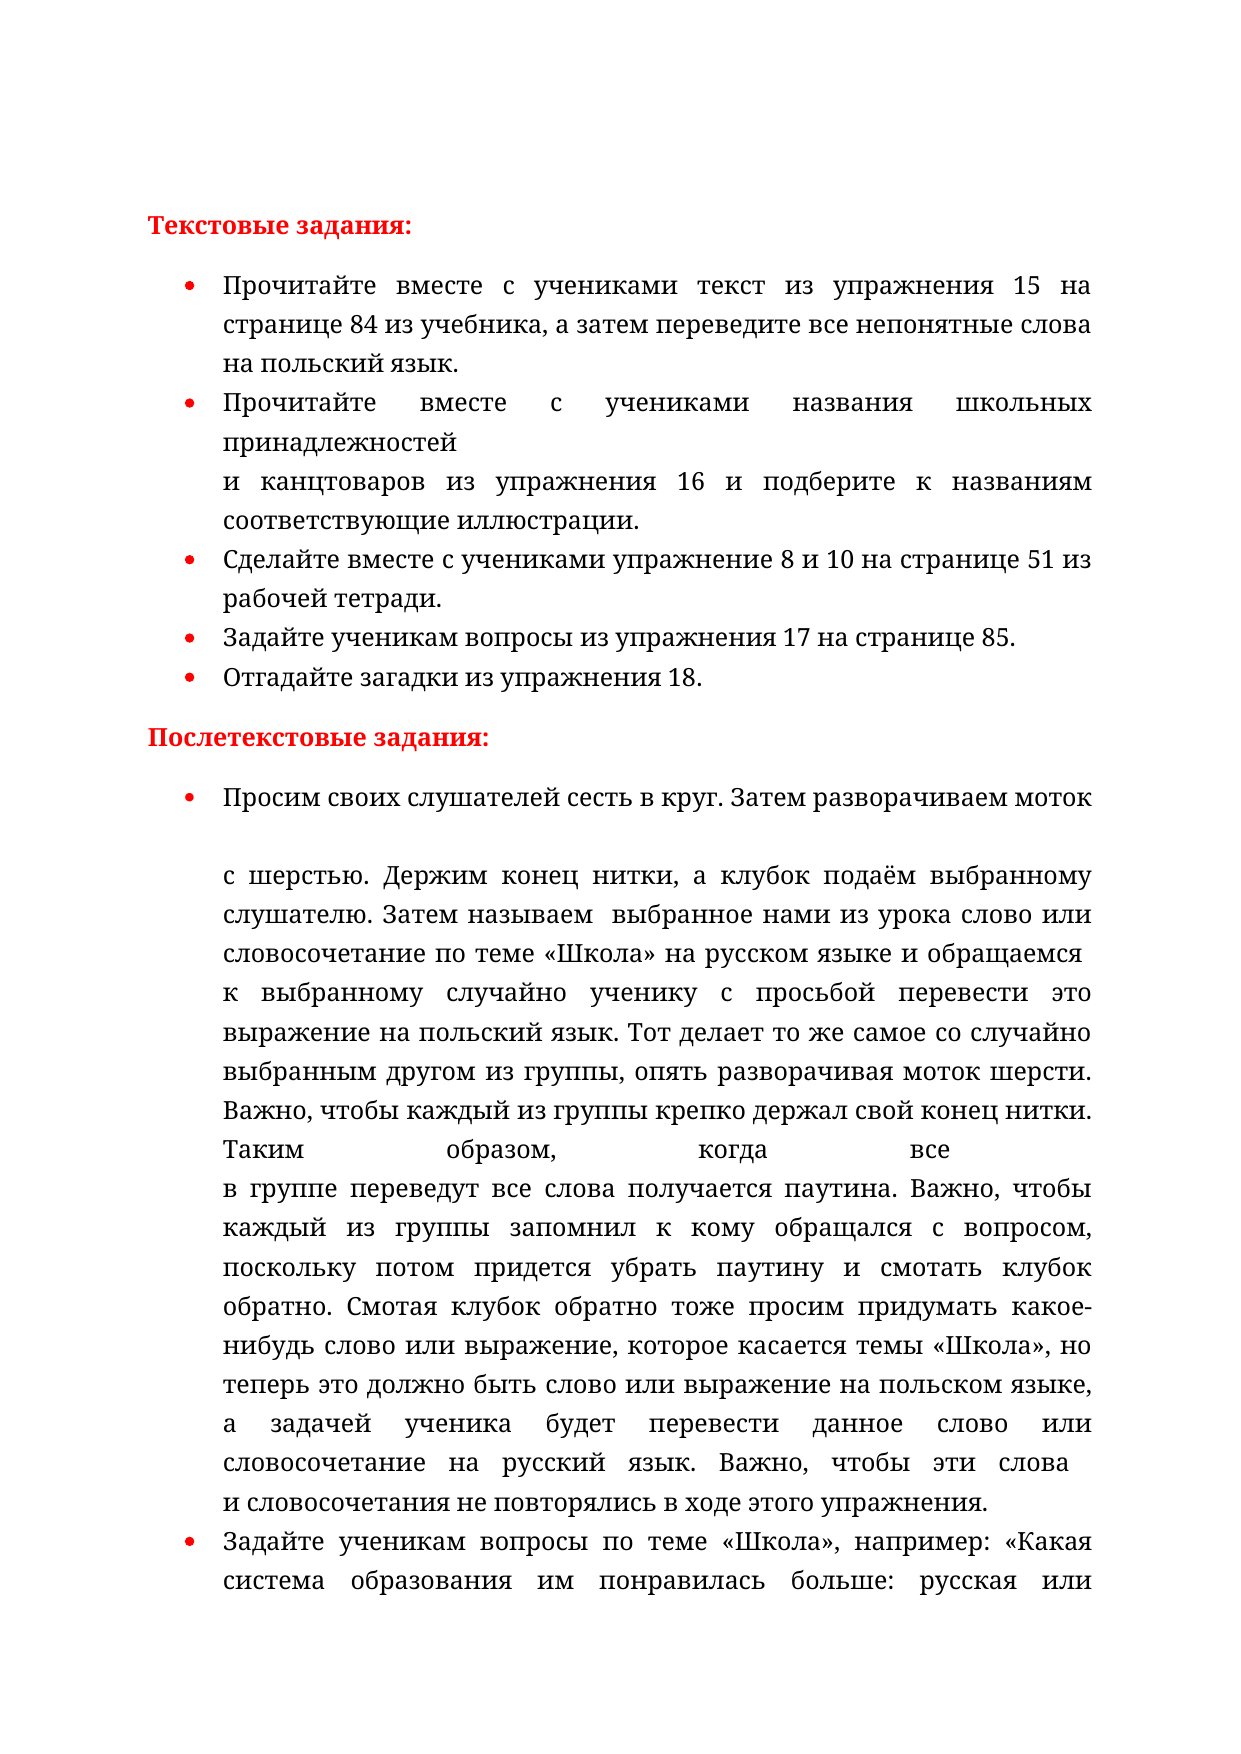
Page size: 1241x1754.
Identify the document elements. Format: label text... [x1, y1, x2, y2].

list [185, 1523, 1093, 1597]
list Задайте ученикам вопросы из упражнения 17 на странице 85. [185, 620, 1093, 654]
text Послетекстовые задания: [148, 719, 1093, 753]
list Сделайте вместе с учениками упражнение 8 и 10 на странице 51 из рабочей тетради. [185, 542, 1093, 615]
list Просим своих слушателей сесть в круг. Затем разворачиваем моток с шерстью. Держим конец нитки, а клубок подаём выбранному слушателю. Затем называем выбранное нами из урока слово или словосочетание по теме «Школа» на русском языке и обращаемся к выбранному случайно ученику с просьбой перевести это выражение на польский язык. Тот делает то же самое со случайно выбранным другом из группы, опять разворачивая моток шерсти. Важно, чтобы каждый из группы крепко держал свой конец нитки. Таким образом, когда все в группе переведут все слова получается паутина. Важно, чтобы каждый из группы запомнил к кому обращался с вопросом, поскольку потом придется убрать паутину и смотать клубок обратно. Смотая клубок обратно тоже просим придумать какое-нибудь слово или выражение, которое касается темы «Школа», но теперь это должно быть слово или выражение на польском языке, а задачей ученика будет перевести данное слово или словосочетание на русский язык. Важно, чтобы эти слова и словосочетания не повторялись в ходе этого упражнения. [185, 779, 1093, 1518]
list Прочитайте вместе с учениками текст из упражнения 15 на странице 84 из учебника, а затем переведите все непонятные слова на польский язык. [185, 268, 1093, 380]
text Текстовые задания: [148, 208, 1093, 242]
list Отгадайте загадки из упражнения 18. [185, 659, 1093, 693]
list Прочитайте вместе с учениками названия школьных принадлежностей и канцтоваров из упражнения 16 и подберите к названиям соответствующие иллюстрации. [185, 385, 1093, 537]
